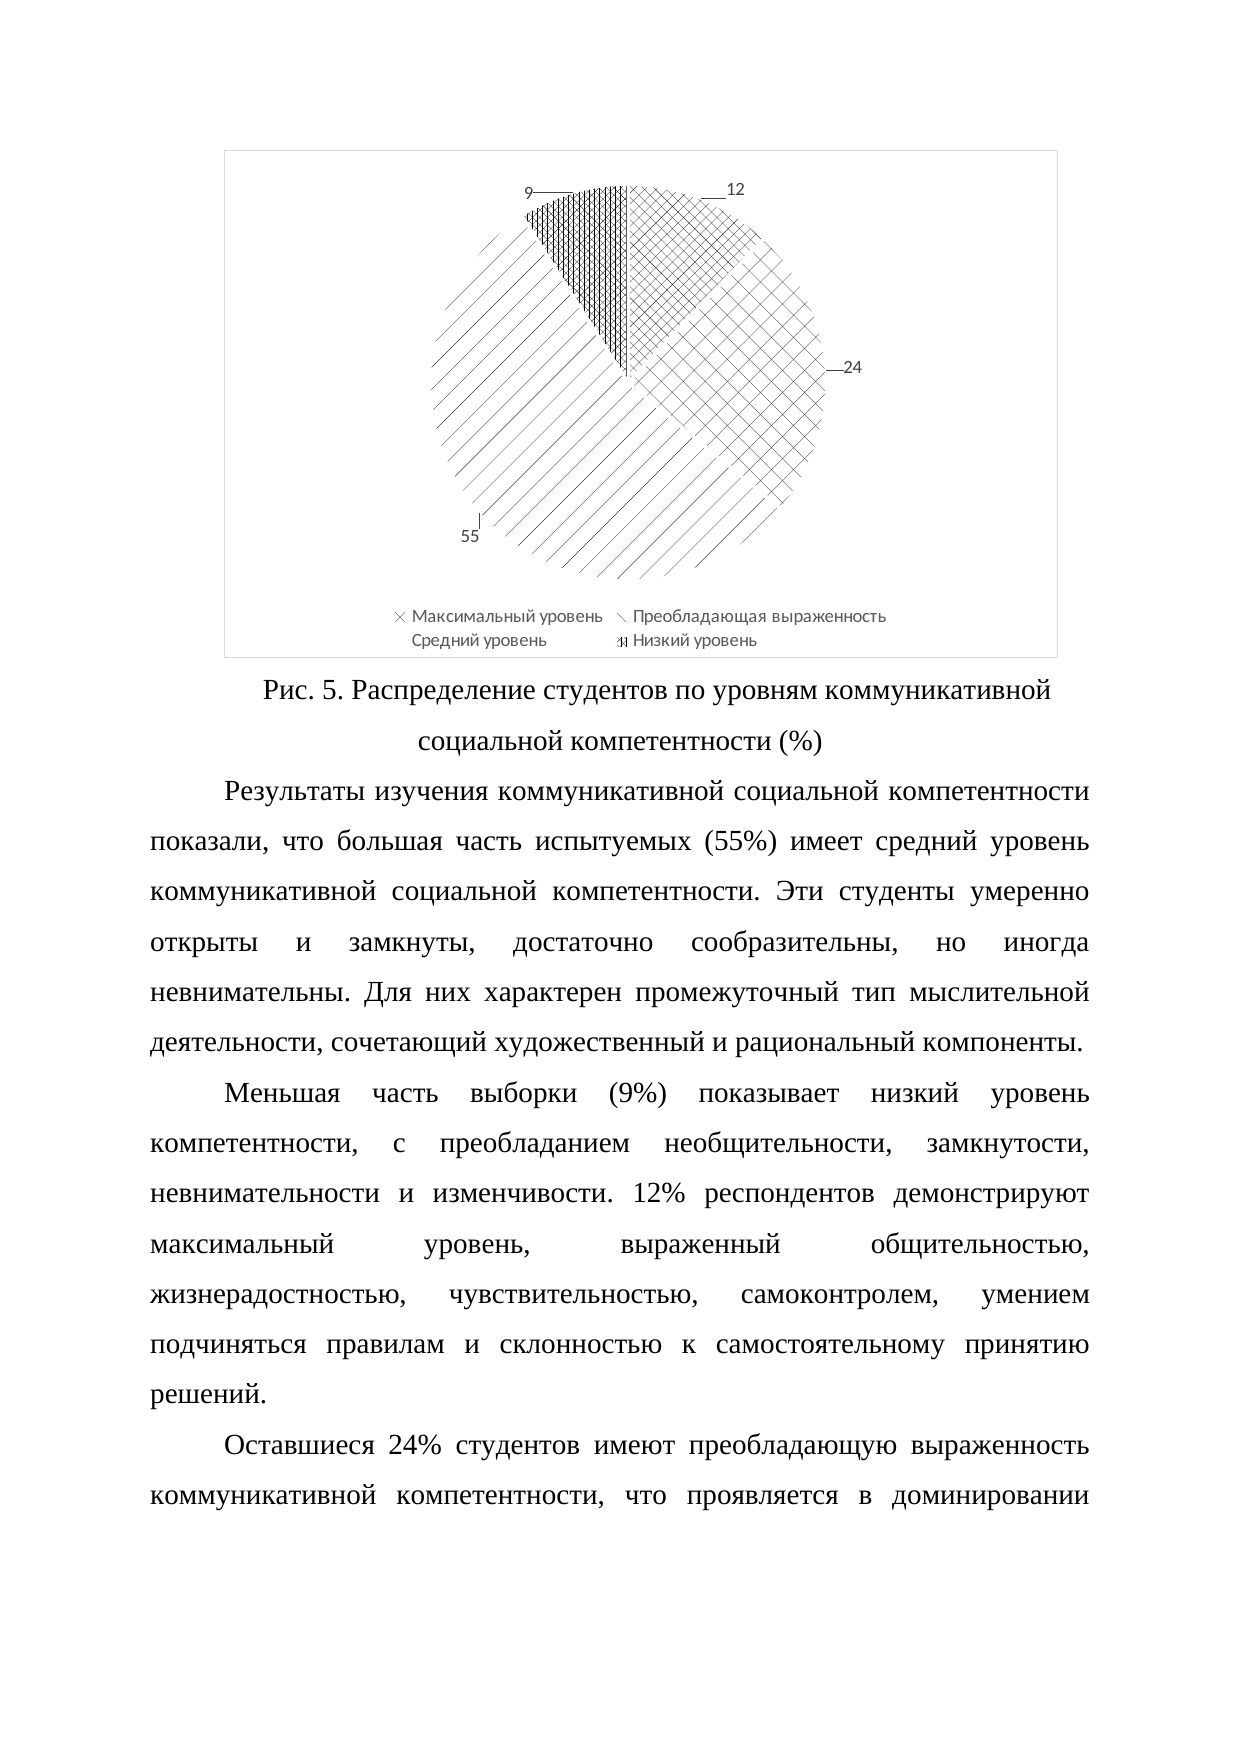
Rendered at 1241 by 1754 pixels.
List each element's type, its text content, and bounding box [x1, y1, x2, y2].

text Меньшая часть выборки (9%) показывает низкий уровень компетентности, с преобладанием необщительности, замкнутости, невнимательности и изменчивости. 12% респондентов демонстрируют максимальный уровень, выраженный общительностью, жизнерадостностью, чувствительностью, самоконтролем, умением подчиняться правилам и склонностью к самостоятельному принятию решений. [150, 1075, 1090, 1410]
text Рис. 5. Распределение студентов по уровням коммуникативной социальной компетентности (%) [150, 672, 1090, 756]
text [150, 1427, 1090, 1511]
text Результаты изучения коммуникативной социальной компетентности показали, что большая часть испытуемых (55%) имеет средний уровень коммуникативной социальной компетентности. Эти студенты умеренно открыты и замкнуты, достаточно сообразительны, но иногда невнимательны. Для них характерен промежуточный тип мыслительной деятельности, сочетающий художественный и рациональный компоненты. [150, 773, 1090, 1058]
